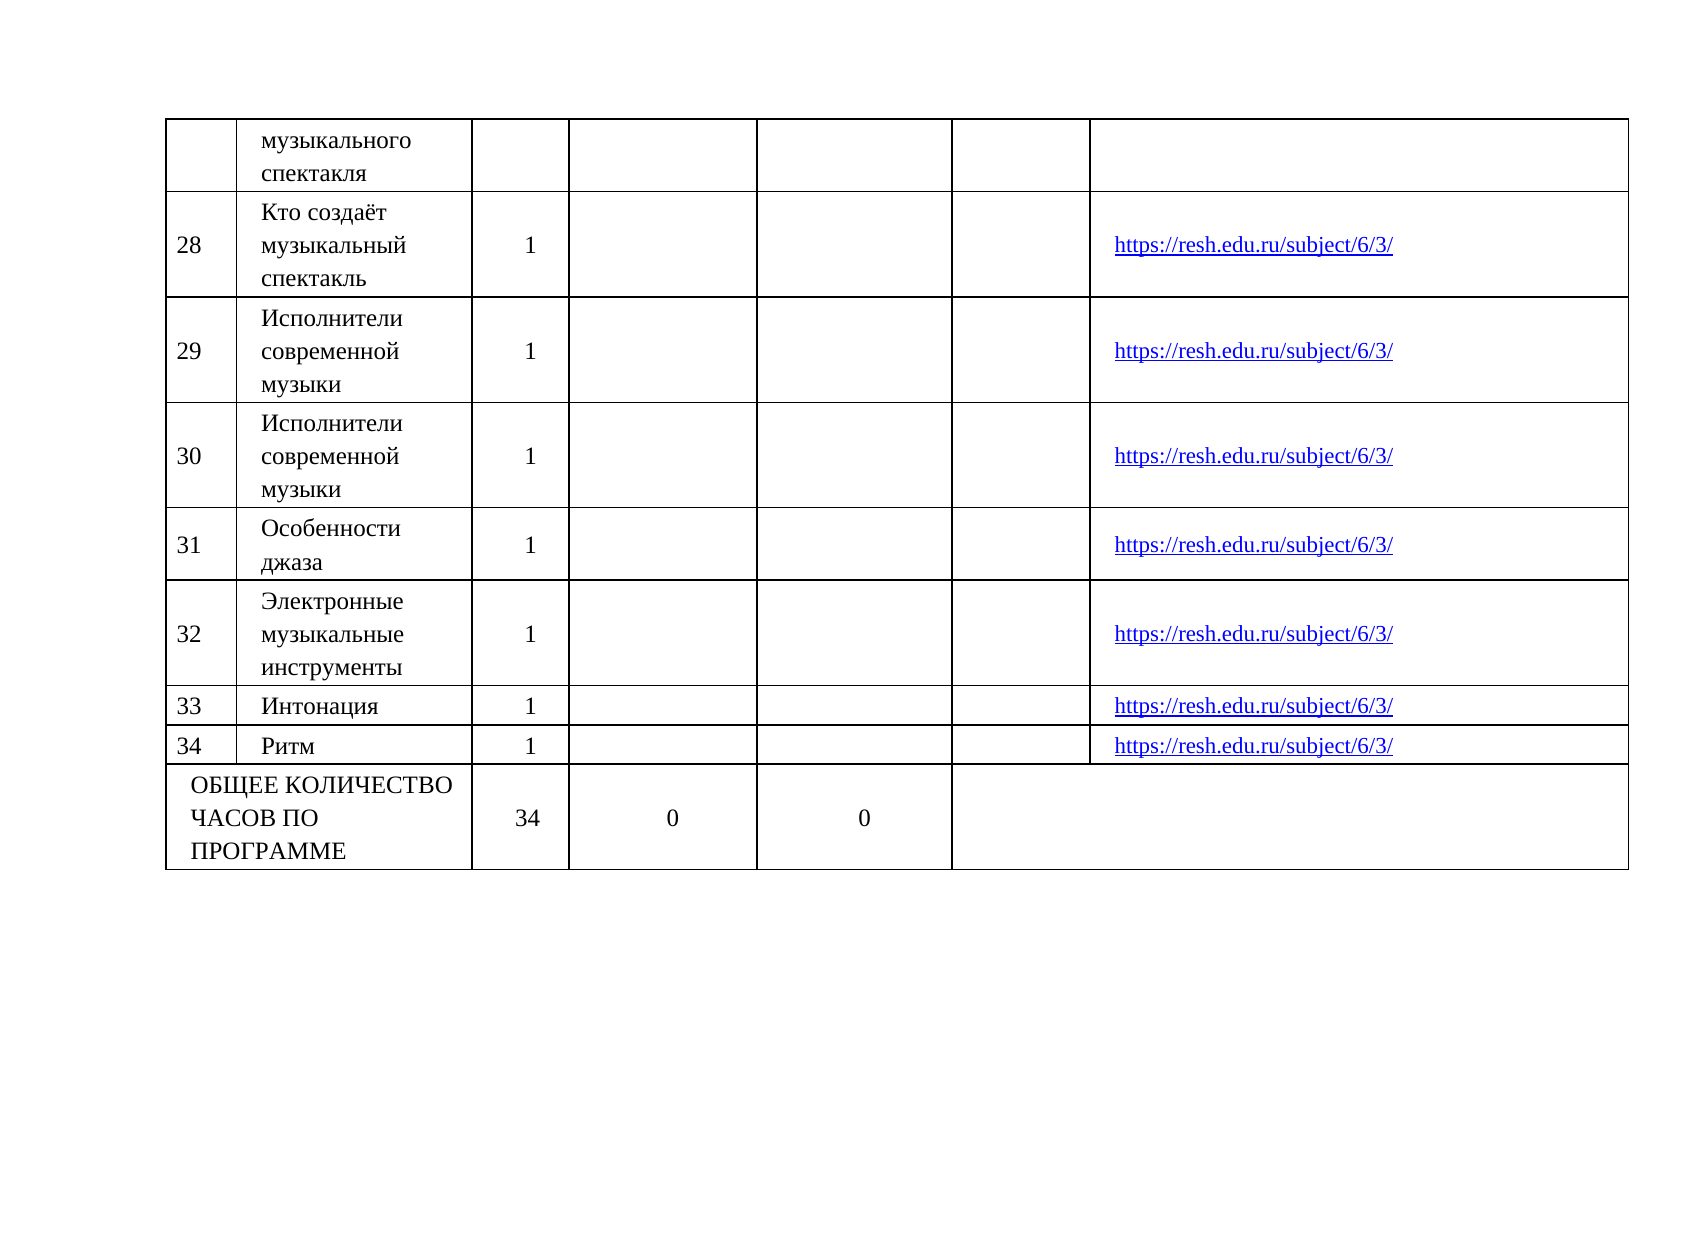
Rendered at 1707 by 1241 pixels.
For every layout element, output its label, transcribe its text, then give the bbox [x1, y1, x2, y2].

table_cell [953, 120, 1089, 191]
table_cell [758, 120, 951, 191]
table_cell Электронные музыкальные инструменты [237, 581, 471, 684]
table_cell 28 [167, 192, 236, 296]
table_cell 1 [473, 686, 568, 724]
table_cell [570, 192, 756, 296]
table_cell https://resh.edu.ru/subject/6/3/ [1091, 298, 1628, 401]
table_cell 34 [473, 765, 568, 869]
table_cell [953, 686, 1089, 724]
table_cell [1091, 120, 1628, 191]
table_cell 31 [167, 508, 236, 579]
table_cell 27 [167, 120, 236, 191]
table_cell Интонация [237, 686, 471, 724]
table_cell 1 [473, 726, 568, 763]
table_cell [953, 298, 1089, 401]
table_cell [953, 765, 1628, 869]
table_cell https://resh.edu.ru/subject/6/3/ [1091, 581, 1628, 684]
table_cell https://resh.edu.ru/subject/6/3/ [1091, 192, 1628, 296]
table_cell https://resh.edu.ru/subject/6/3/ [1091, 508, 1628, 579]
table_cell [570, 508, 756, 579]
table_cell [758, 726, 951, 763]
table_cell Ритм [237, 726, 471, 763]
table_cell 0 [570, 765, 756, 869]
table_cell Исполнители современной музыки [237, 403, 471, 507]
table_cell [570, 403, 756, 507]
table_cell [570, 120, 756, 191]
table_cell 1 [473, 403, 568, 507]
table_cell [953, 581, 1089, 684]
table_cell 1 [473, 120, 568, 191]
table_cell [953, 726, 1089, 763]
table_cell https://resh.edu.ru/subject/6/3/ [1091, 686, 1628, 724]
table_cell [237, 120, 471, 191]
table_cell 30 [167, 403, 236, 507]
table_cell Кто создаёт музыкальный спектакль [237, 192, 471, 296]
table_cell [758, 298, 951, 401]
table_cell https://resh.edu.ru/subject/6/3/ [1091, 726, 1628, 763]
table_cell 1 [473, 298, 568, 401]
table_cell 34 [167, 726, 236, 763]
table_cell 0 [758, 765, 951, 869]
table_cell [570, 686, 756, 724]
table_cell 33 [167, 686, 236, 724]
table_cell [570, 298, 756, 401]
table_cell https://resh.edu.ru/subject/6/3/ [1091, 403, 1628, 507]
table_cell 1 [473, 508, 568, 579]
table_cell [570, 726, 756, 763]
table_cell [953, 192, 1089, 296]
table_cell 29 [167, 298, 236, 401]
table_cell Особенности джаза [237, 508, 471, 579]
table_cell [758, 403, 951, 507]
table_cell Исполнители современной музыки [237, 298, 471, 401]
table_cell ОБЩЕЕ КОЛИЧЕСТВО ЧАСОВ ПО ПРОГРАММЕ [167, 765, 471, 869]
table_cell [758, 192, 951, 296]
table_cell [570, 581, 756, 684]
table_cell [758, 581, 951, 684]
table_cell 32 [167, 581, 236, 684]
table_cell [758, 508, 951, 579]
table_cell 1 [473, 581, 568, 684]
table_cell [953, 403, 1089, 507]
table_cell [953, 508, 1089, 579]
table_cell [758, 686, 951, 724]
table_cell 1 [473, 192, 568, 296]
